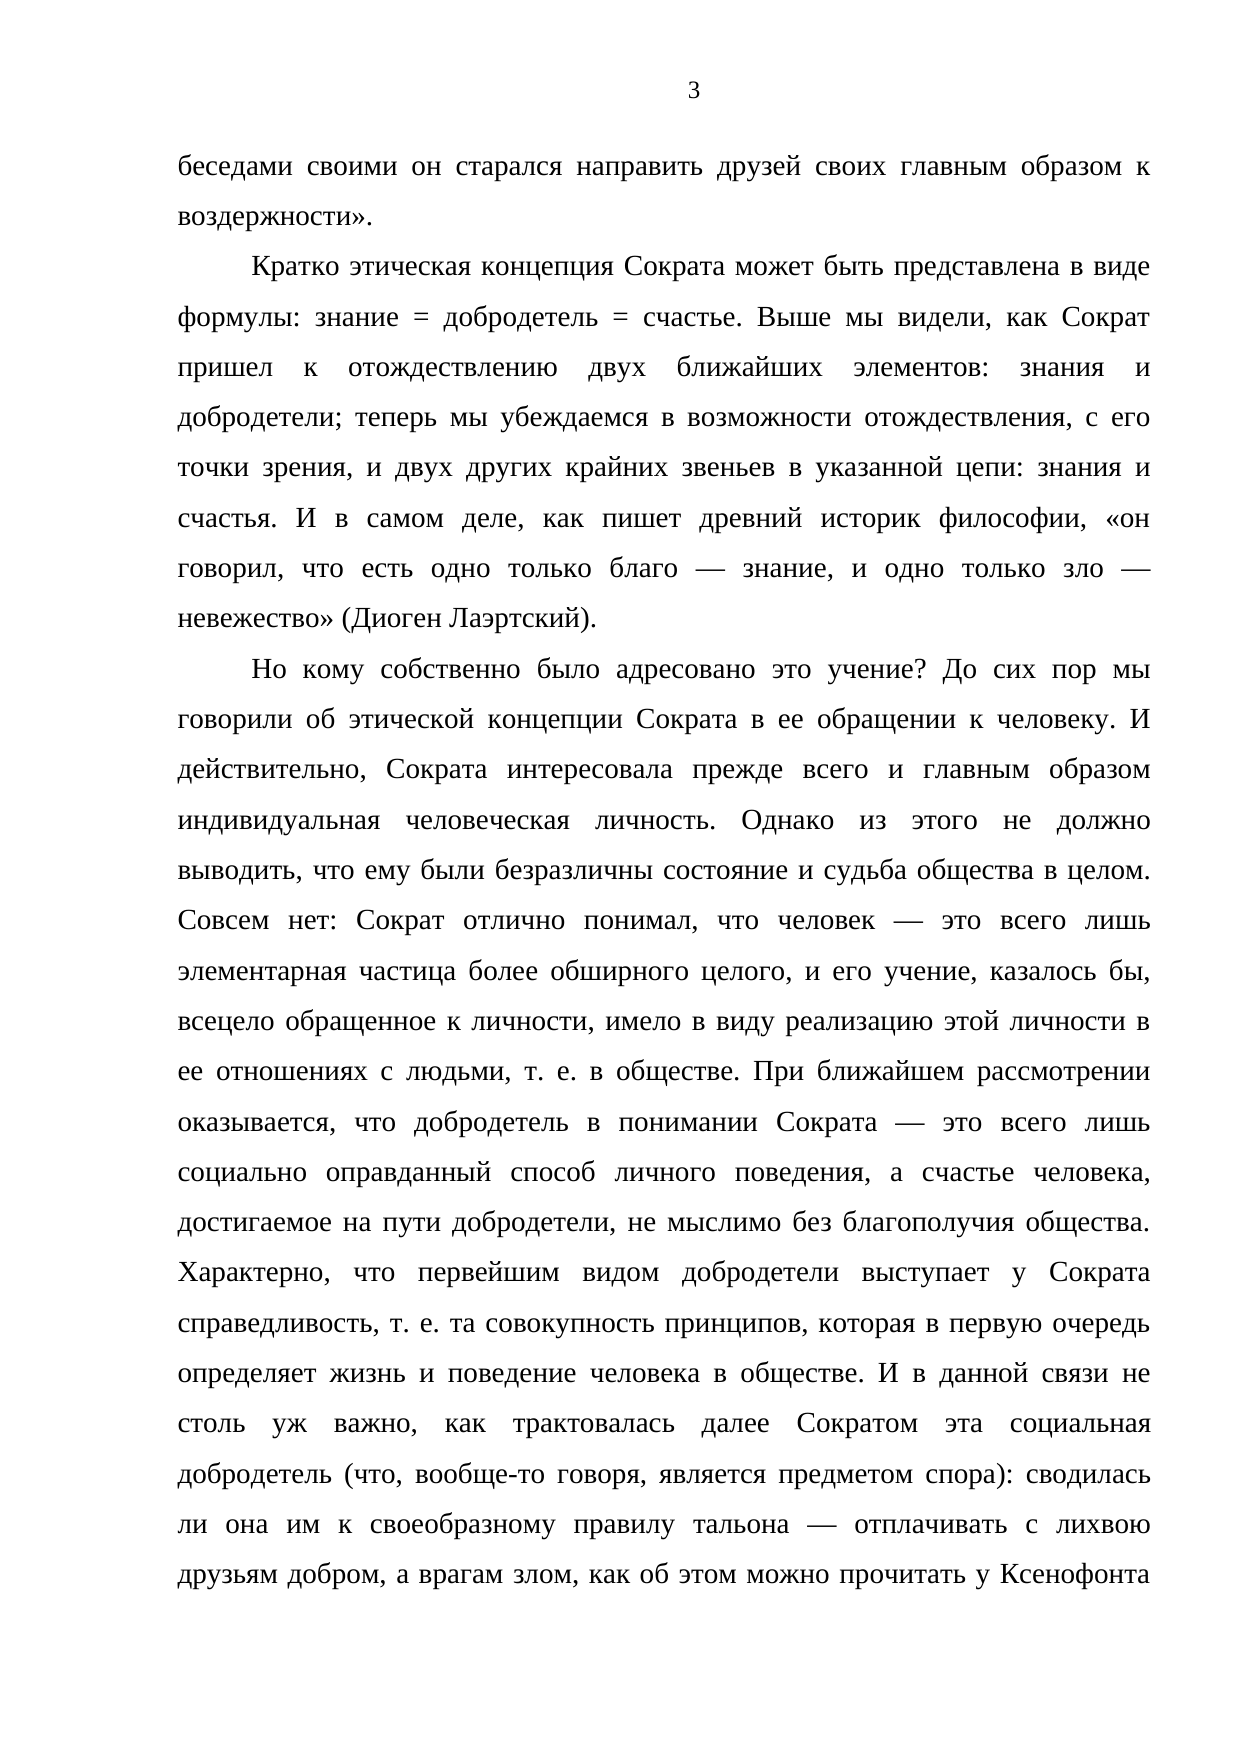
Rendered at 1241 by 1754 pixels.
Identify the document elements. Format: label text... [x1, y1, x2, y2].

text Кратко этическая концепция Сократа может быть представлена в виде формулы: знание = добродетель = счастье. Выше мы видели, как Сократ пришел к отождествлению двух ближайших элементов: знания и добродетели; теперь мы убеждаемся в возможности отождествления, с его точки зрения, и двух других крайних звеньев в указанной цепи: знания и счастья. И в самом деле, как пишет древний историк философии, «он говорил, что есть одно только благо — знание, и одно только зло — невежество» (Диоген Лаэртский). [177, 248, 1152, 634]
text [177, 148, 1152, 232]
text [177, 651, 1152, 1590]
